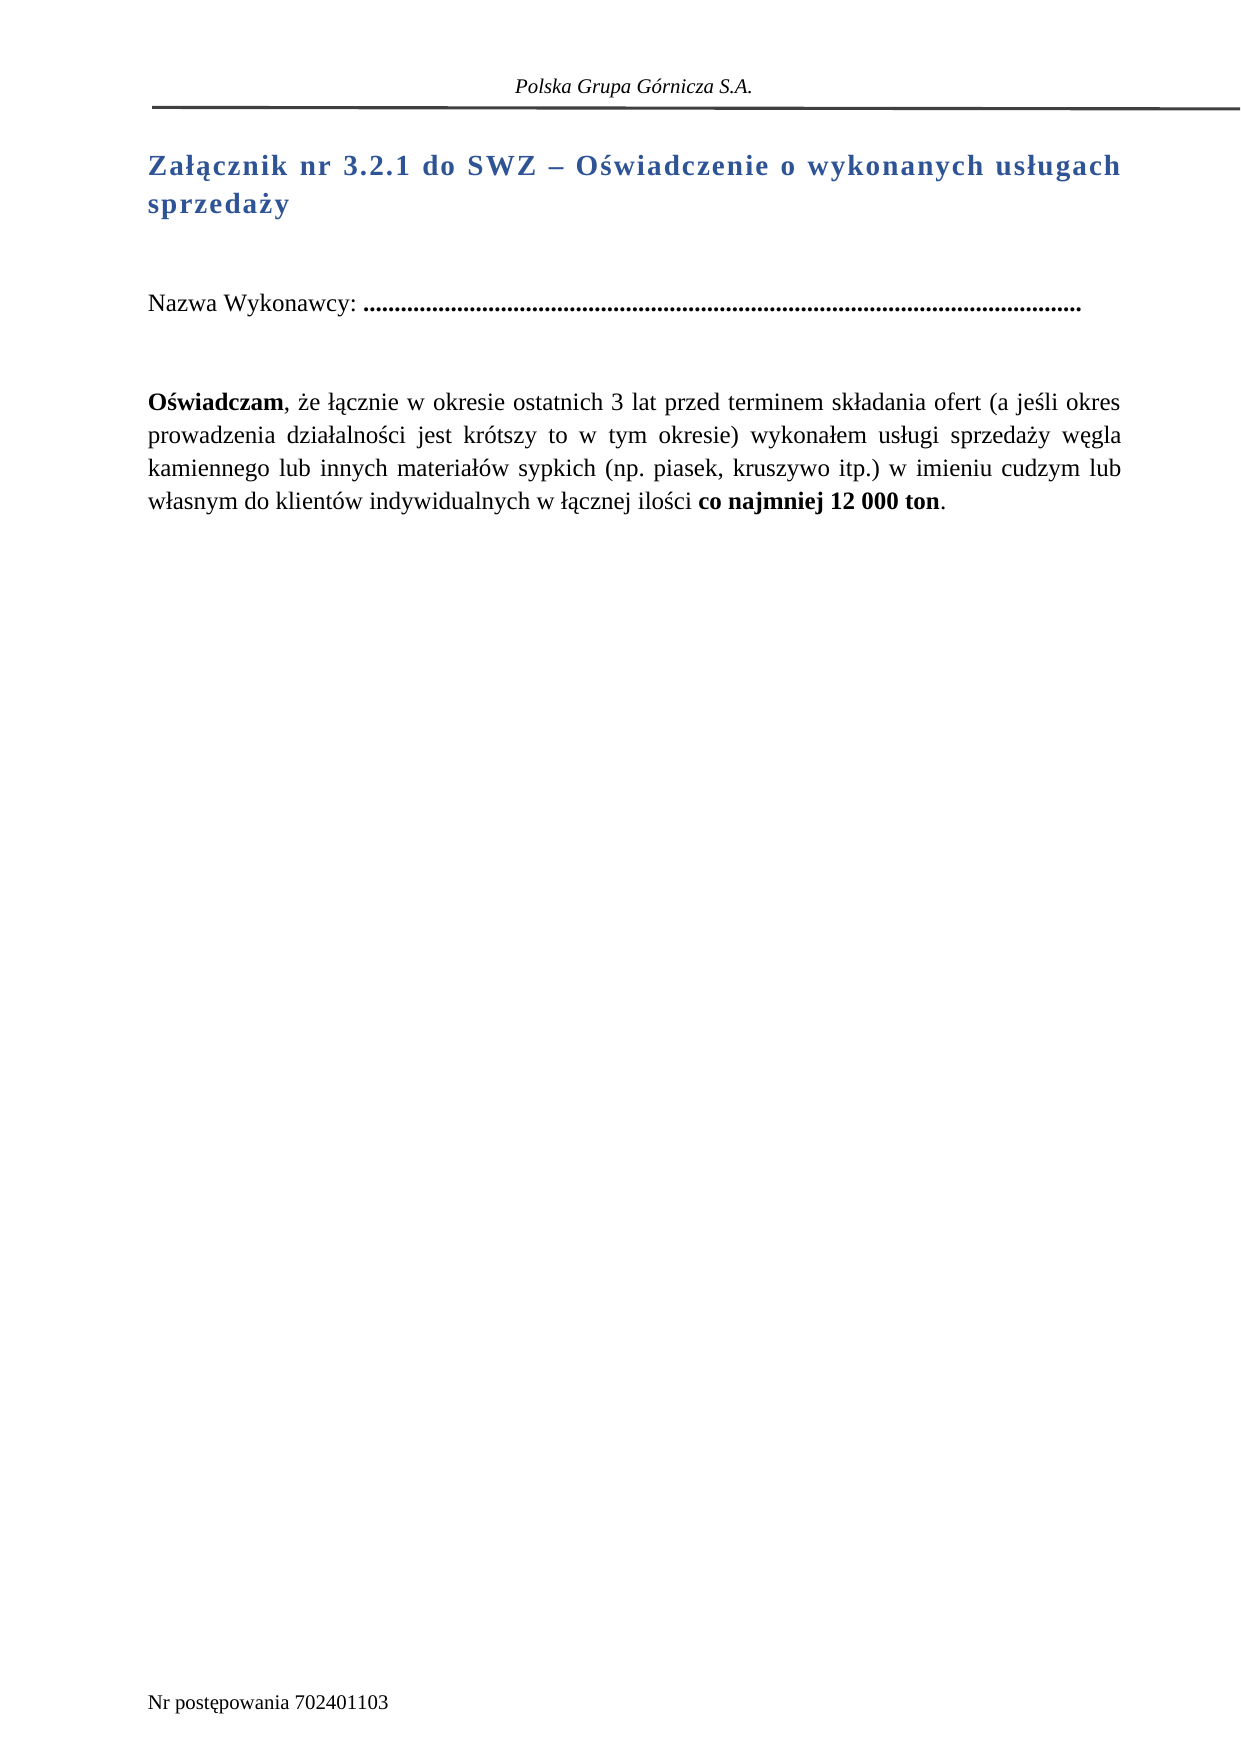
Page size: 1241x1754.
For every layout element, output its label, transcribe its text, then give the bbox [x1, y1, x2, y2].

text Załącznik nr 3.2.1 do SWZ – Oświadczenie o wykonanych usługach sprzedaży [148, 148, 1122, 220]
text Oświadczam, że łącznie w okresie ostatnich 3 lat przed terminem składania ofert (a jeśli okres prowadzenia działalności jest krótszy to w tym okresie) wykonałem usługi sprzedaży węgla kamiennego lub innych materiałów sypkich (np. piasek, kruszywo itp.) w imieniu cudzym lub własnym do klientów indywidualnych w łącznej ilości co najmniej 12 000 ton. [148, 387, 1122, 515]
text Nazwa Wykonawcy: ................................................................................................................... [148, 288, 1122, 317]
